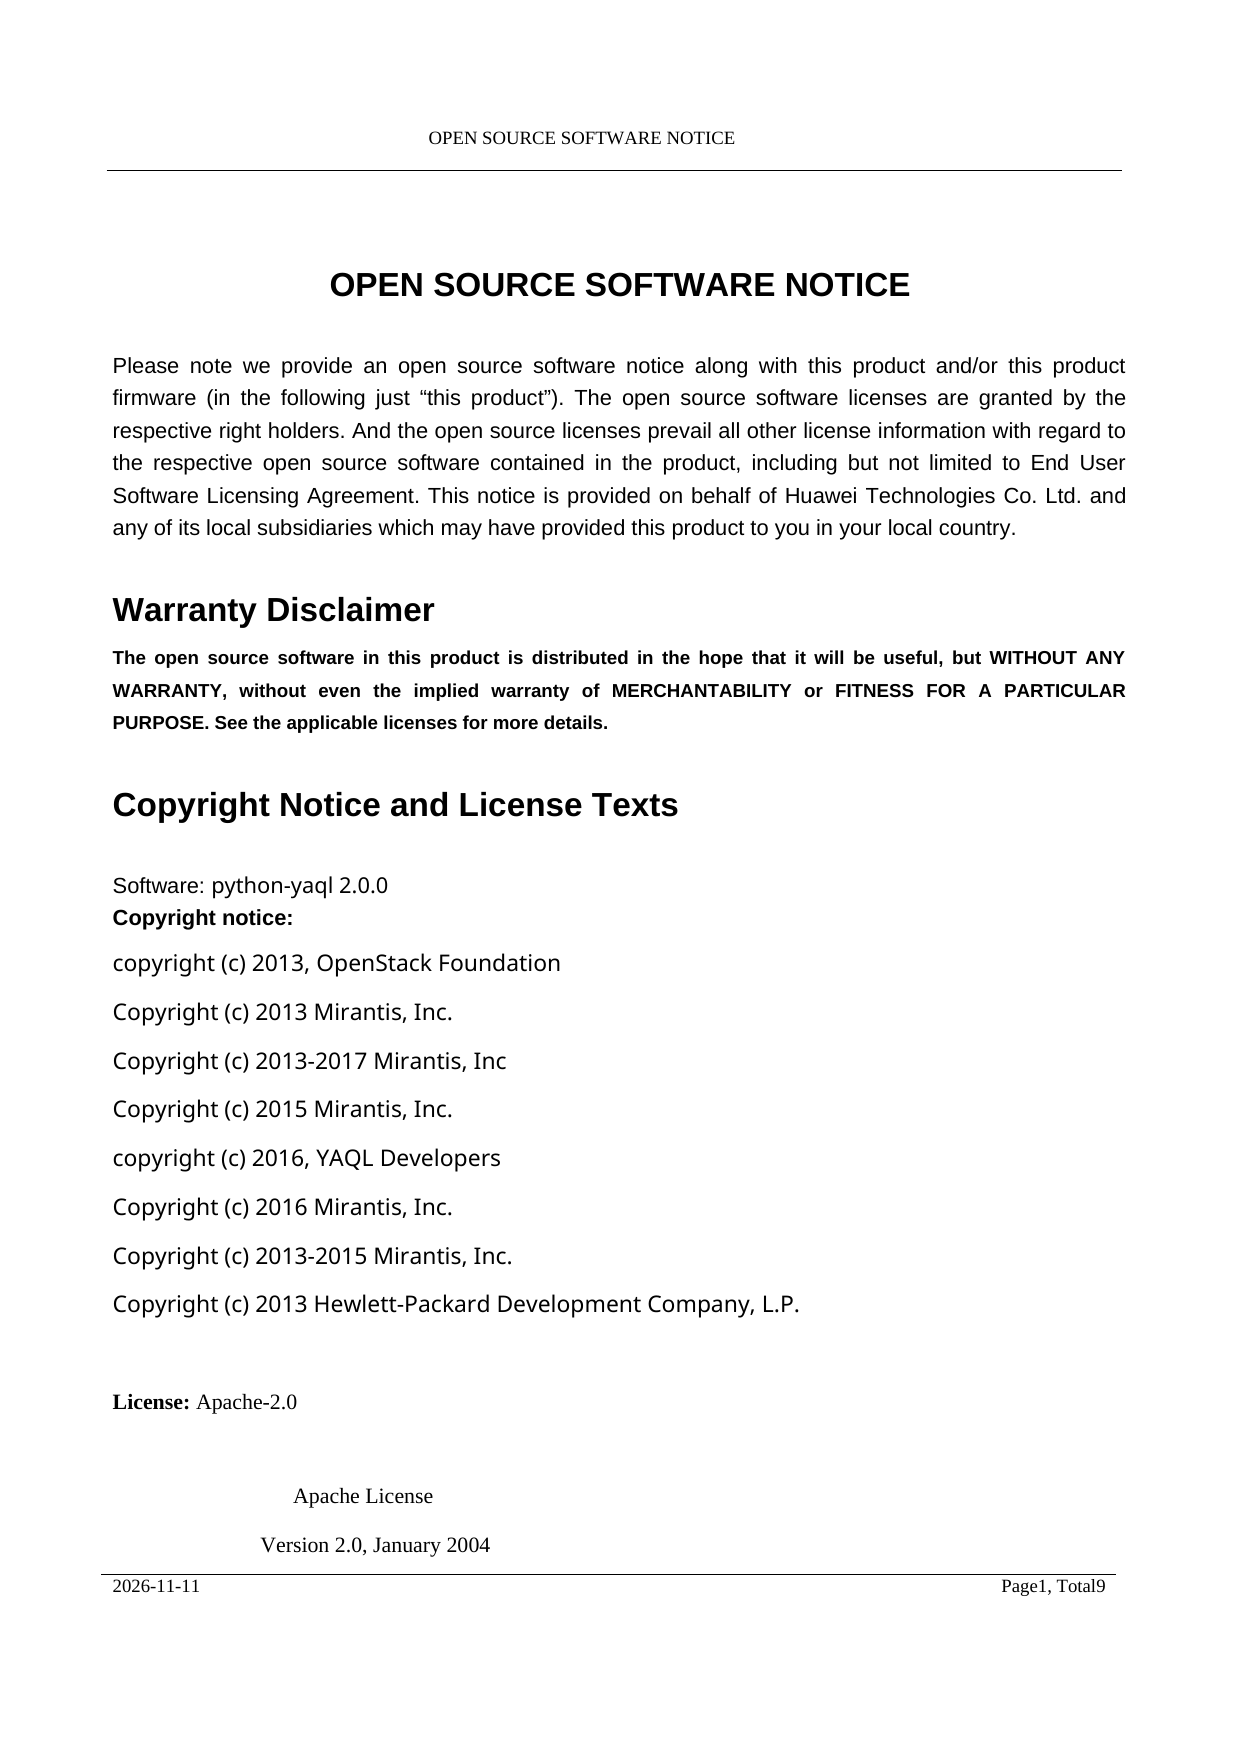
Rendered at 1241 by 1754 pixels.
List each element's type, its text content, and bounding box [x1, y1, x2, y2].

text Copyright notice: [112, 901, 1128, 934]
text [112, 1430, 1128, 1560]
text Please note we provide an open source software notice along with this product and/or this product firmware (in the following just “this product”). The open source software licenses are granted by the respective right holders. And the open source licenses prevail all other license information with regard to the respective open source software contained in the product, including but not limited to End User Software Licensing Agreement. This notice is provided on behalf of Huawei Technologies Co. Ltd. and any of its local subsidiaries which may have provided this product to you in your local country. [112, 349, 1128, 544]
text License: Apache-2.0 [112, 1385, 1128, 1418]
text Software: python-yaql 2.0.0 [112, 869, 1128, 901]
text Copyright Notice and License Texts [112, 771, 1128, 836]
text copyright (c) 2013, OpenStack Foundation Copyright (c) 2013 Mirantis, Inc. Copyright (c) 2013-2017 Mirantis, Inc Copyright (c) 2015 Mirantis, Inc. copyright (c) 2016, YAQL Developers Copyright (c) 2016 Mirantis, Inc. Copyright (c) 2013-2015 Mirantis, Inc. Copyright (c) 2013 Hewlett-Packard Development Company, L.P. [112, 947, 1128, 1369]
text The open source software in this product is distributed in the hope that it will be useful, but WITHOUT ANY WARRANTY, without even the implied warranty of MERCHANTABILITY or FITNESS FOR A PARTICULAR PURPOSE. See the applicable licenses for more details. [112, 641, 1128, 739]
text Warranty Disclaimer [112, 576, 1128, 641]
text OPEN SOURCE SOFTWARE NOTICE [112, 251, 1128, 316]
